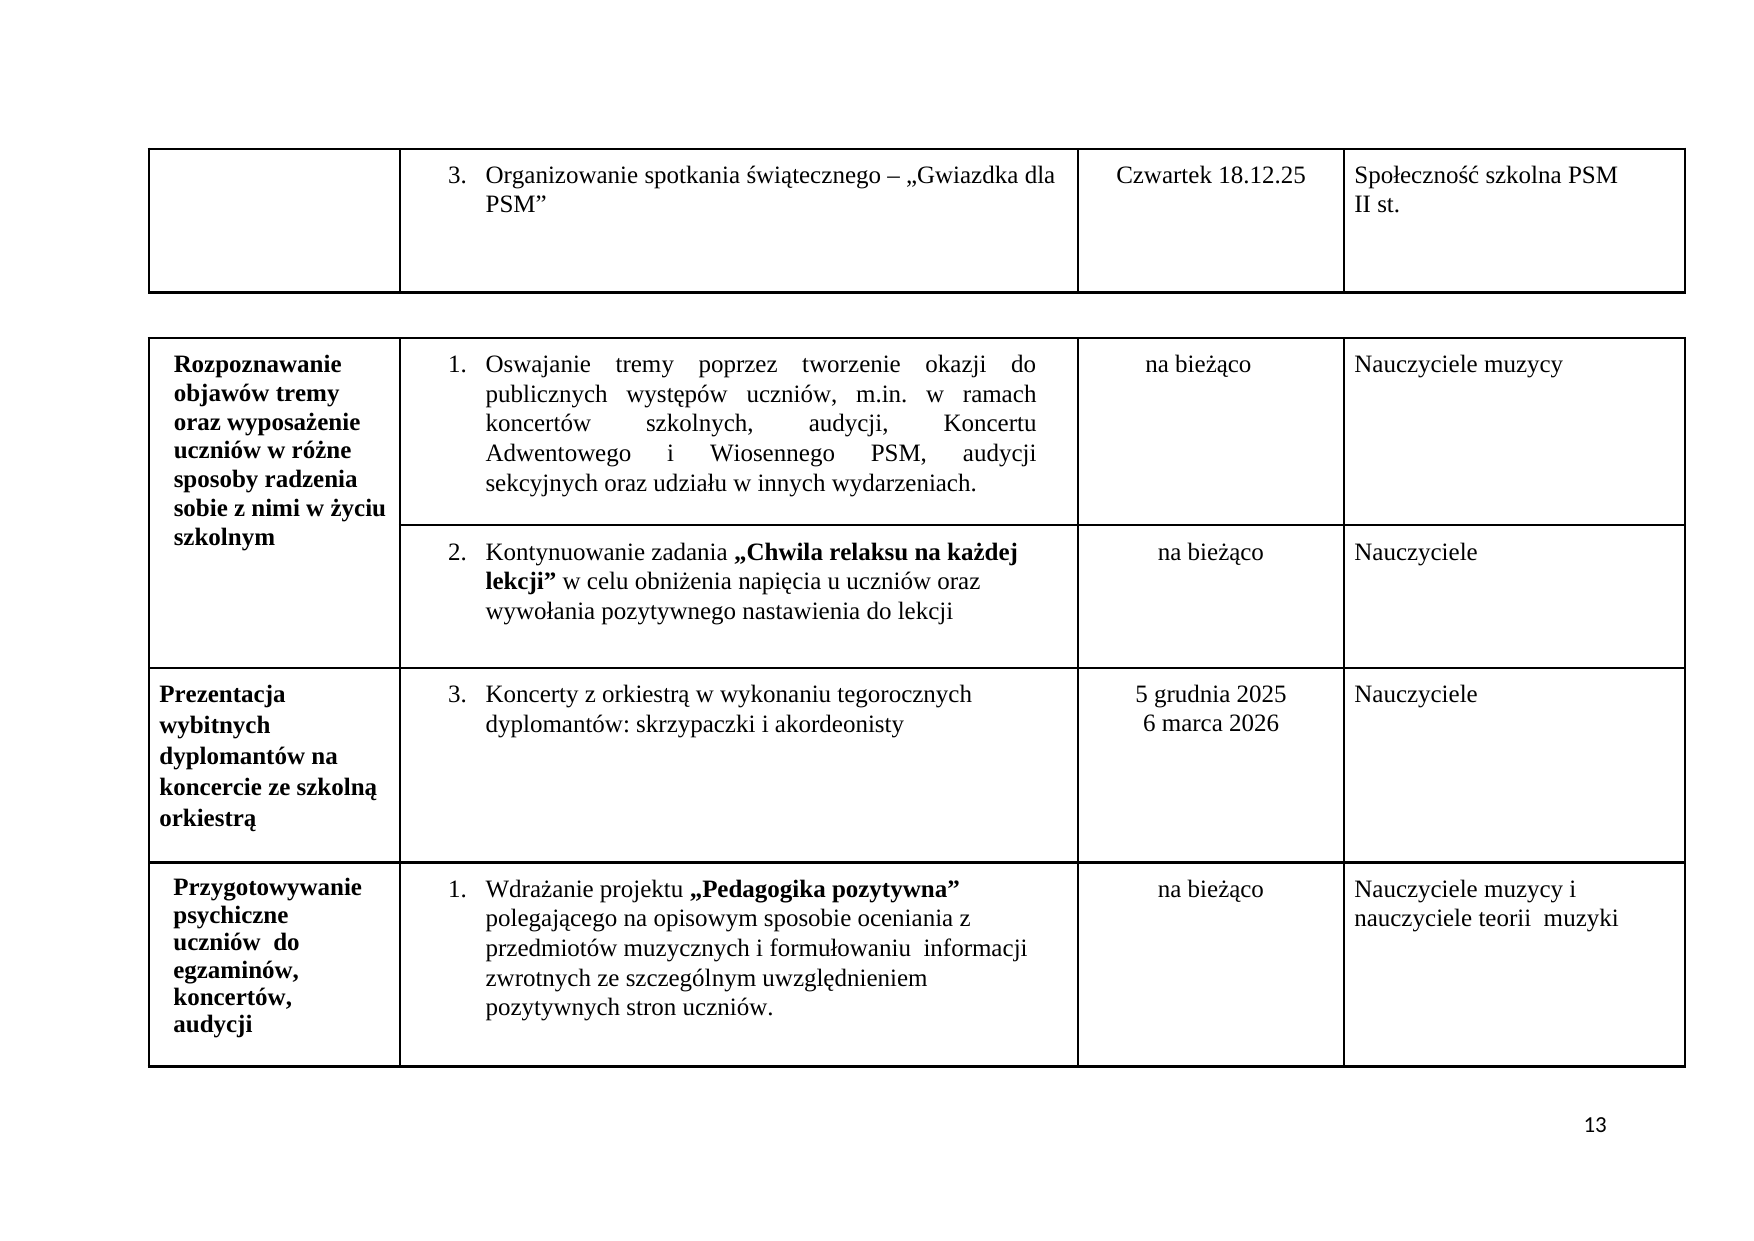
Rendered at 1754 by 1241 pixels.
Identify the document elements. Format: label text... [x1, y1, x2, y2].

table_cell Organizowanie spotkania świątecznego – „Gwiazdka dla PSM” [401, 150, 1077, 291]
table_cell Czwartek 18.12.25 [1079, 150, 1343, 291]
table_header Nauczyciele muzycy [1345, 339, 1684, 524]
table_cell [150, 864, 399, 1065]
table_header Rozpoznawanie objawów tremy oraz wyposażenie uczniów w różne sposoby radzenia sobie z nimi w życiu szkolnym [150, 339, 399, 667]
table_cell Nauczyciele [1345, 669, 1684, 861]
table_cell Nauczyciele muzycy i nauczyciele teorii muzyki [1345, 864, 1684, 1065]
table_header na bieżąco [1079, 339, 1343, 524]
table_header Oswajanie tremy poprzez tworzenie okazji do publicznych występów uczniów, m.in. w ramach koncertów szkolnych, audycji, Koncertu Adwentowego i Wiosennego PSM, audycji sekcyjnych oraz udziału w innych wydarzeniach. [401, 339, 1077, 524]
table_cell na bieżąco [1079, 526, 1343, 667]
table_cell Wdrażanie projektu „Pedagogika pozytywna” polegającego na opisowym sposobie oceniania z przedmiotów muzycznych i formułowaniu informacji zwrotnych ze szczególnym uwzględnieniem pozytywnych stron uczniów. [401, 864, 1077, 1065]
table_cell 5 grudnia 2025 6 marca 2026 [1079, 669, 1343, 861]
table_cell Kontynuowanie zadania „Chwila relaksu na każdej lekcji” w celu obniżenia napięcia u uczniów oraz wywołania pozytywnego nastawienia do lekcji [401, 526, 1077, 667]
table_cell Koncerty z orkiestrą w wykonaniu tegorocznych dyplomantów: skrzypaczki i akordeonisty [401, 669, 1077, 861]
table_cell Społeczność szkolna PSM II st. [1345, 150, 1684, 291]
table_cell na bieżąco [1079, 864, 1343, 1065]
table_cell Nauczyciele [1345, 526, 1684, 667]
table_cell Prezentacja wybitnych dyplomantów na koncercie ze szkolną orkiestrą [150, 669, 399, 861]
